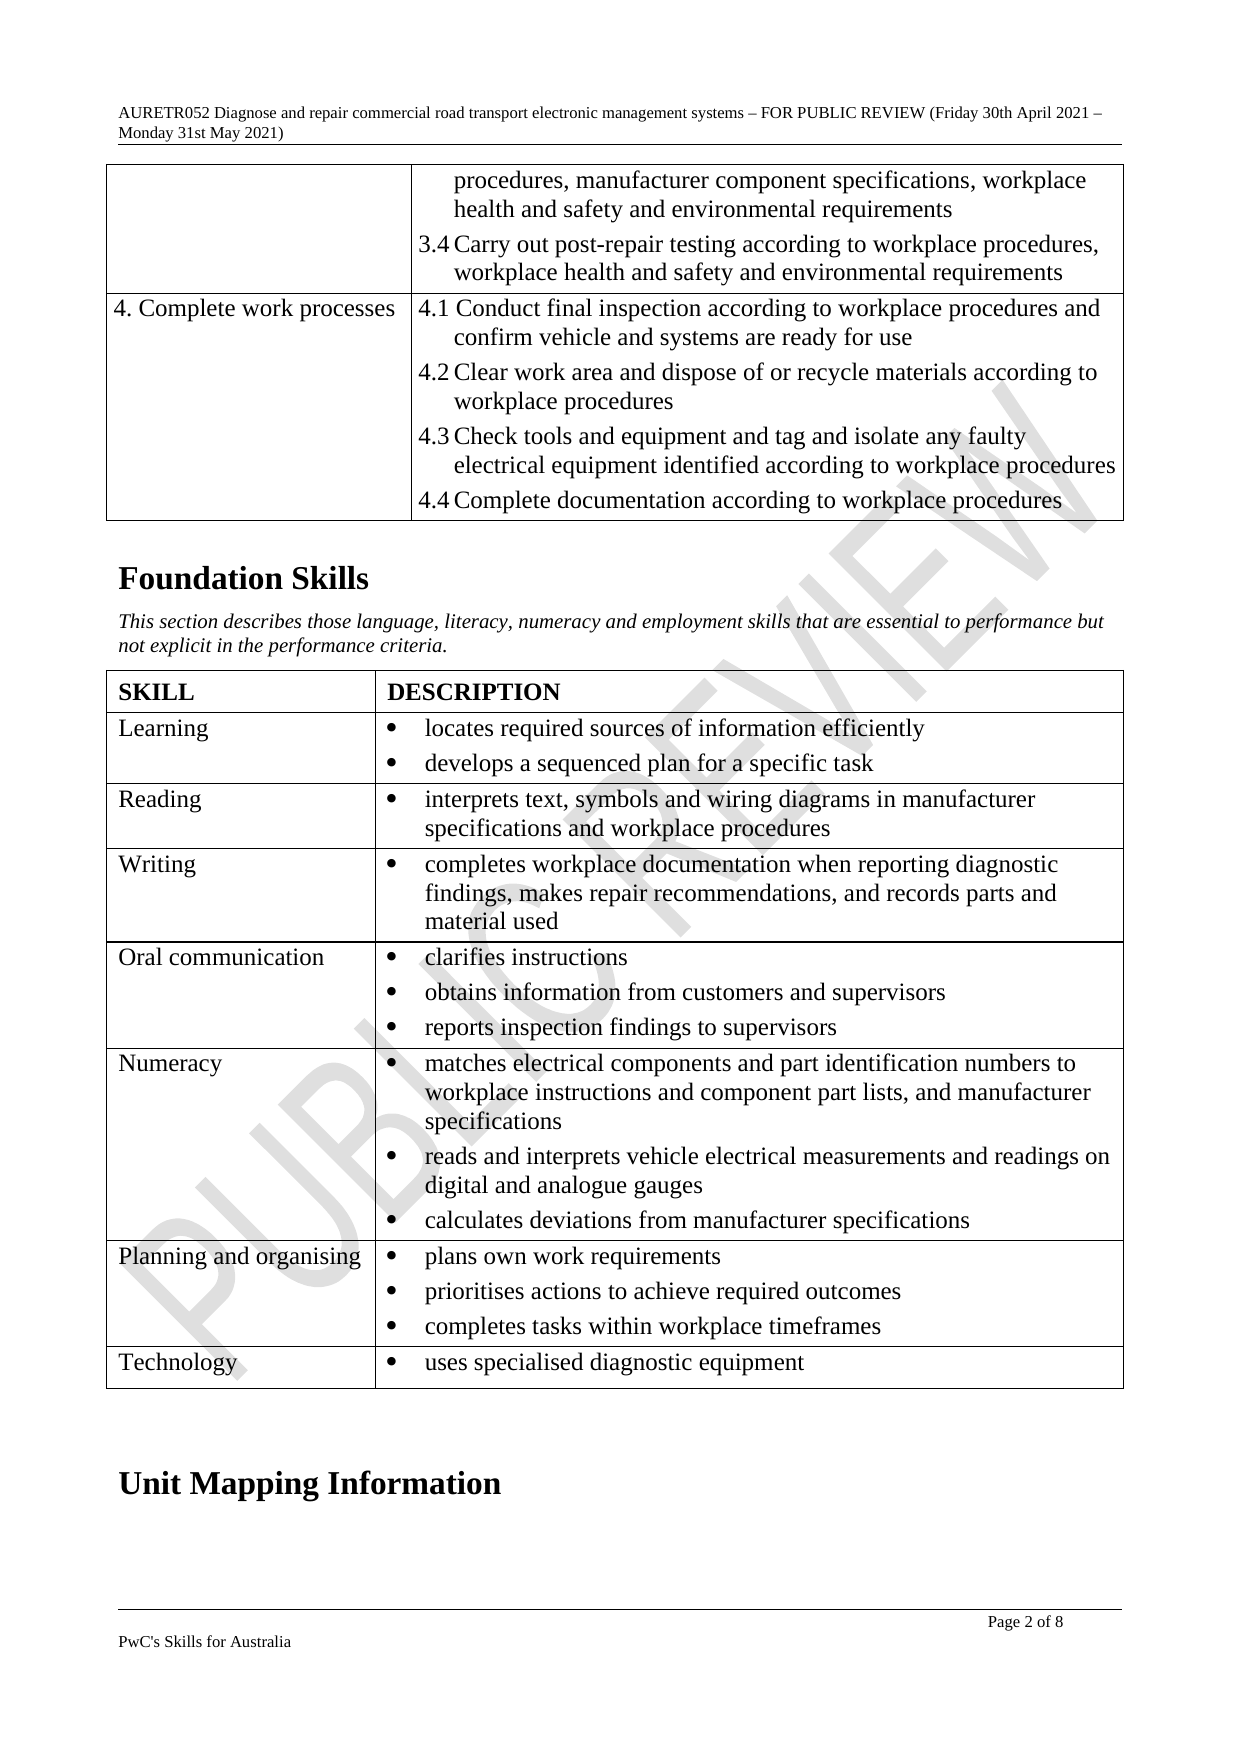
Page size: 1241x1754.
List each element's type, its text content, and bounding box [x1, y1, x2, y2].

table_cell Learning [107, 713, 375, 783]
table_cell clarifies instructions obtains information from customers and supervisors reports inspection findings to supervisors [376, 943, 1123, 1047]
table_cell matches electrical components and part identification numbers to workplace instructions and component part lists, and manufacturer specifications reads and interprets vehicle electrical measurements and readings on digital and analogue gauges calculates deviations from manufacturer specifications [376, 1049, 1123, 1240]
table_cell interprets text, symbols and wiring diagrams in manufacturer specifications and workplace procedures [376, 784, 1123, 848]
table_cell 4. Complete work processes [107, 294, 411, 520]
table_header Description [376, 671, 1123, 712]
table_cell Numeracy [107, 1049, 375, 1240]
table_cell uses specialised diagnostic equipment [376, 1347, 1123, 1388]
subtitle Unit Mapping Information [118, 1463, 1122, 1502]
table_cell Technology [107, 1347, 375, 1388]
table_cell Planning and organising [107, 1241, 375, 1346]
table_cell completes workplace documentation when reporting diagnostic findings, makes repair recommendations, and records parts and material used [376, 849, 1123, 941]
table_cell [107, 165, 411, 292]
table_cell locates required sources of information efficiently develops a sequenced plan for a specific task [376, 713, 1123, 783]
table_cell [412, 165, 1123, 292]
table_cell Writing [107, 849, 375, 941]
table_cell 4.1 Conduct final inspection according to workplace procedures and confirm vehicle and systems are ready for use 4.2 Clear work area and dispose of or recycle materials according to workplace procedures 4.3 Check tools and equipment and tag and isolate any faulty electrical equipment identified according to workplace procedures 4.4 Complete documentation according to workplace procedures [412, 294, 1123, 520]
table_cell plans own work requirements prioritises actions to achieve required outcomes completes tasks within workplace timeframes [376, 1241, 1123, 1346]
table_cell Oral communication [107, 943, 375, 1047]
text This section describes those language, literacy, numeracy and employment skills that are essential to performance but not explicit in the performance criteria. [118, 609, 1122, 657]
subtitle Foundation Skills [118, 558, 1122, 597]
table_header Skill [107, 671, 375, 712]
table_cell Reading [107, 784, 375, 848]
